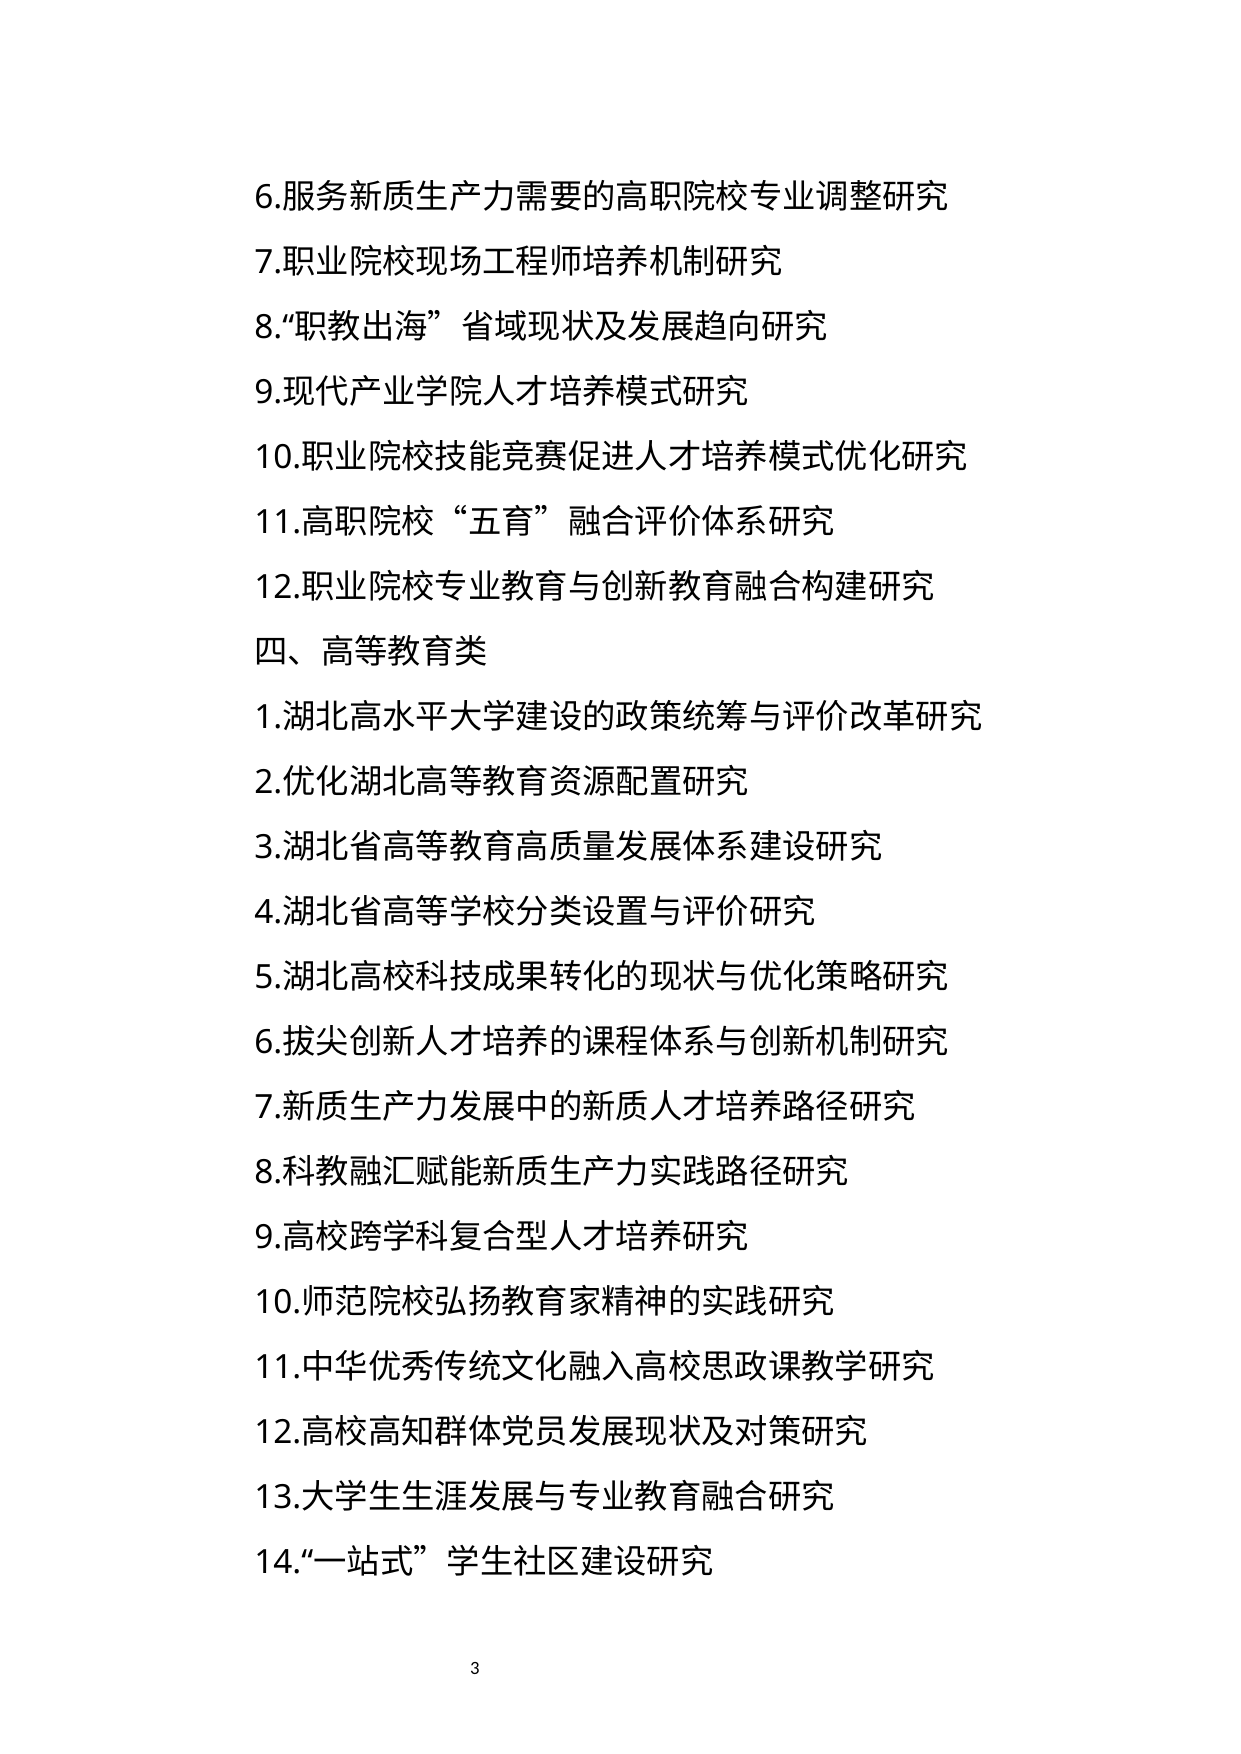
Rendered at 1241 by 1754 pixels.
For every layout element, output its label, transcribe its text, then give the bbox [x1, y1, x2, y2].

text 12.职业院校专业教育与创新教育融合构建研究 [187, 552, 1053, 617]
text 8.“职教出海”省域现状及发展趋向研究 [187, 292, 1053, 357]
text 2.优化湖北高等教育资源配置研究 [187, 747, 1053, 812]
text 1.湖北高水平大学建设的政策统筹与评价改革研究 [187, 682, 1053, 747]
text 10.师范院校弘扬教育家精神的实践研究 [187, 1267, 1053, 1332]
text 13.大学生生涯发展与专业教育融合研究 [187, 1462, 1053, 1527]
text 9.高校跨学科复合型人才培养研究 [187, 1202, 1053, 1267]
text 3.湖北省高等教育高质量发展体系建设研究 [187, 812, 1053, 877]
text 6.服务新质生产力需要的高职院校专业调整研究 [187, 162, 1053, 227]
text 7.新质生产力发展中的新质人才培养路径研究 [187, 1072, 1053, 1137]
text 5.湖北高校科技成果转化的现状与优化策略研究 [187, 942, 1053, 1007]
text 9.现代产业学院人才培养模式研究 [187, 357, 1053, 422]
text 14.“一站式”学生社区建设研究 [187, 1527, 1053, 1592]
text 11.中华优秀传统文化融入高校思政课教学研究 [187, 1332, 1053, 1397]
text 8.科教融汇赋能新质生产力实践路径研究 [187, 1137, 1053, 1202]
text 4.湖北省高等学校分类设置与评价研究 [187, 877, 1053, 942]
text 10.职业院校技能竞赛促进人才培养模式优化研究 [187, 422, 1053, 487]
text 四、高等教育类 [187, 617, 1053, 682]
text 12.高校高知群体党员发展现状及对策研究 [187, 1397, 1053, 1462]
text 6.拔尖创新人才培养的课程体系与创新机制研究 [187, 1007, 1053, 1072]
text 7.职业院校现场工程师培养机制研究 [187, 227, 1053, 292]
text 11.高职院校“五育”融合评价体系研究 [187, 487, 1053, 552]
